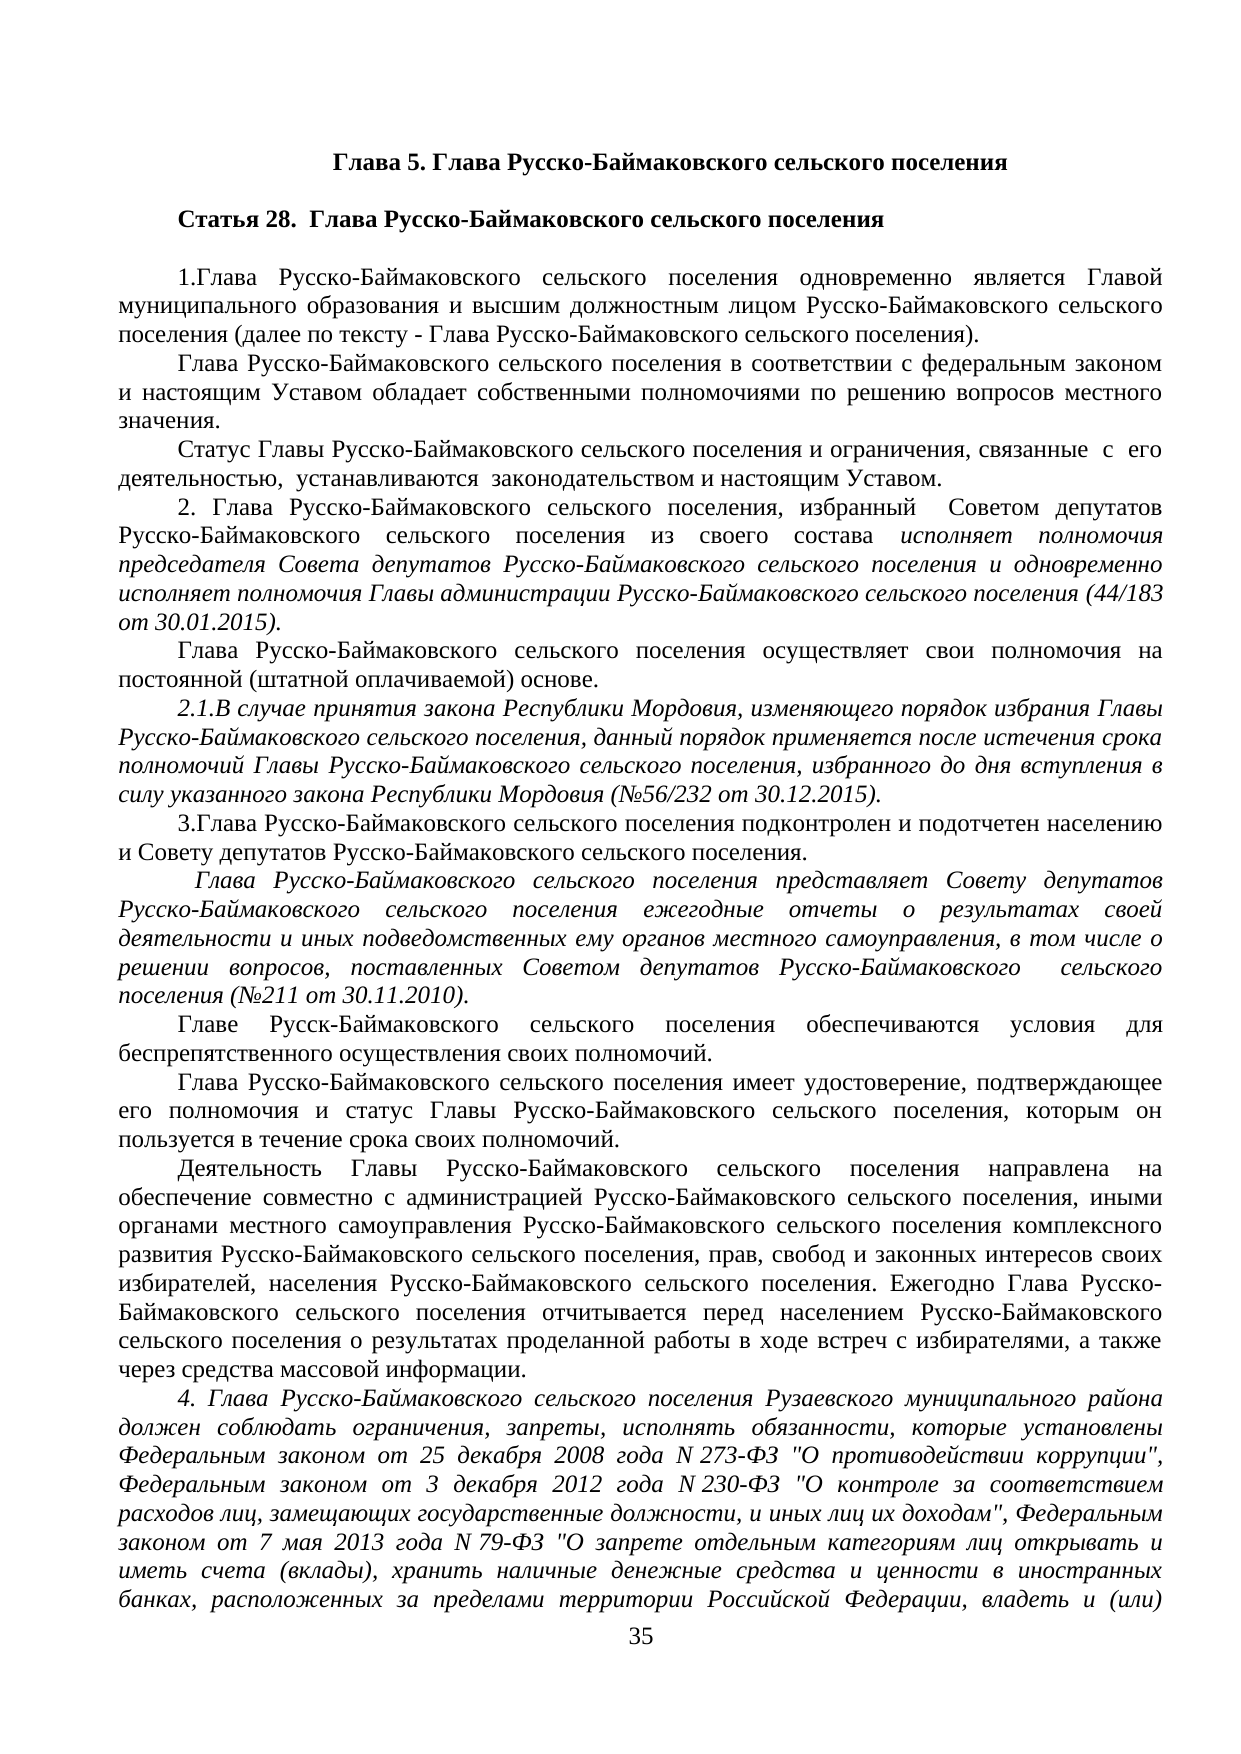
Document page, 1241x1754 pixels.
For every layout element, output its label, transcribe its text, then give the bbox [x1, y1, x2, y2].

text Глава Русско-Баймаковского сельского поселения в соответствии с федеральным законом и настоящим Уставом обладает собственными полномочиями по решению вопросов местного значения. [118, 348, 1163, 434]
text Глава Русско-Баймаковского сельского поселения осуществляет свои полномочия на постоянной (штатной оплачиваемой) основе. [118, 636, 1163, 693]
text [118, 1383, 1163, 1613]
text Статус Главы Русско-Баймаковского сельского поселения и ограничения, связанные с его деятельностью, устанавливаются законодательством и настоящим Уставом. [118, 434, 1163, 492]
text Статья 28. Глава Русско-Баймаковского сельского поселения [118, 204, 1163, 233]
text Главе Русск-Баймаковского сельского поселения обеспечиваются условия для беспрепятственного осуществления своих полномочий. [118, 1009, 1163, 1067]
text 2. Глава Русско-Баймаковского сельского поселения, избранный Советом депутатов Русско-Баймаковского сельского поселения из своего состава исполняет полномочия председателя Совета депутатов Русско-Баймаковского сельского поселения и одновременно исполняет полномочия Главы администрации Русско-Баймаковского сельского поселения (44/183 от 30.01.2015). [118, 492, 1163, 636]
text 1.Глава Русско-Баймаковского сельского поселения одновременно является Главой муниципального образования и высшим должностным лицом Русско-Баймаковского сельского поселения (далее по тексту - Глава Русско-Баймаковского сельского поселения). [118, 262, 1163, 348]
text 3.Глава Русско-Баймаковского сельского поселения подконтролен и подотчетен населению и Совету депутатов Русско-Баймаковского сельского поселения. [118, 808, 1163, 866]
list Глава Русско-Баймаковского сельского поселения имеет удостоверение, подтверждающее его полномочия и статус Главы Русско-Баймаковского сельского поселения, которым он пользуется в течение срока своих полномочий. [118, 1067, 1163, 1153]
list Деятельность Главы Русско-Баймаковского сельского поселения направлена на обеспечение совместно с администрацией Русско-Баймаковского сельского поселения, иными органами местного самоуправления Русско-Баймаковского сельского поселения комплексного развития Русско-Баймаковского сельского поселения, прав, свобод и законных интересов своих избирателей, населения Русско-Баймаковского сельского поселения. Ежегодно Глава Русско-Баймаковского сельского поселения отчитывается перед населением Русско-Баймаковского сельского поселения о результатах проделанной работы в ходе встреч с избирателями, а также через средства массовой информации. [118, 1153, 1163, 1383]
text Глава Русско-Баймаковского сельского поселения представляет Совету депутатов Русско-Баймаковского сельского поселения ежегодные отчеты о результатах своей деятельности и иных подведомственных ему органов местного самоуправления, в том числе о решении вопросов, поставленных Советом депутатов Русско-Баймаковского сельского поселения (№211 от 30.11.2010). [118, 866, 1163, 1009]
text 2.1.В случае принятия закона Республики Мордовия, изменяющего порядок избрания Главы Русско-Баймаковского сельского поселения, данный порядок применяется после истечения срока полномочий Главы Русско-Баймаковского сельского поселения, избранного до дня вступления в силу указанного закона Республики Мордовия (№56/232 от 30.12.2015). [118, 693, 1163, 808]
text Глава 5. Глава Русско-Баймаковского сельского поселения [118, 147, 1163, 176]
